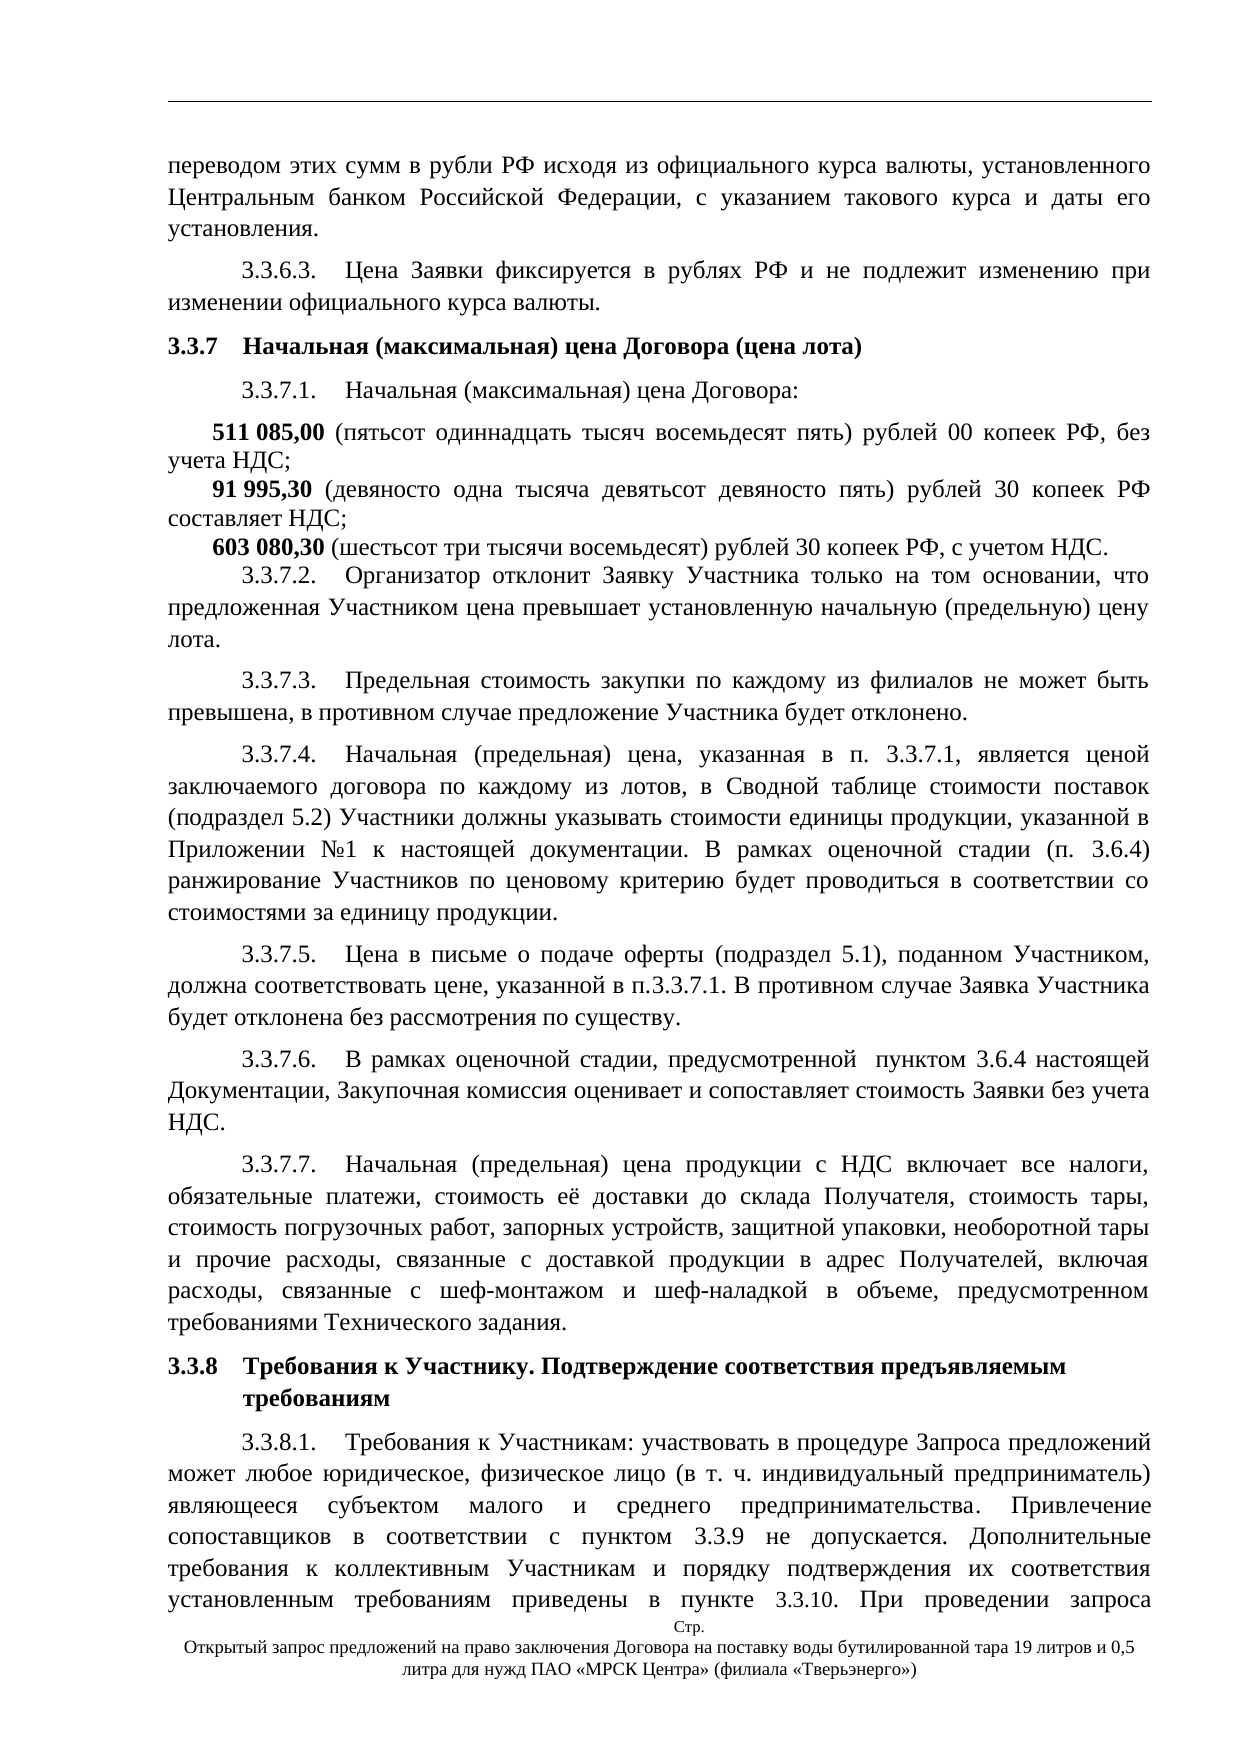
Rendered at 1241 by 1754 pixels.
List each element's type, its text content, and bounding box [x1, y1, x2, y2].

list 511 085,00 (пятьсот одиннадцать тысяч восемьдесят пять) рублей 00 копеек РФ, без учета НДС; [168, 417, 1152, 474]
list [168, 150, 1152, 242]
list В рамках оценочной стадии, предусмотренной пунктом 3.6.4 настоящей Документации, Закупочная комиссия оценивает и сопоставляет стоимость Заявки без учета НДС. [168, 1044, 1150, 1136]
list 91 995,30 (девяносто одна тысяча девятьсот девяносто пять) рублей 30 копеек РФ составляет НДС; [168, 474, 1152, 532]
list Предельная стоимость закупки по каждому из филиалов не может быть превышена, в противном случае предложение Участника будет отклонено. [168, 666, 1150, 726]
list Цена Заявки фиксируется в рублях РФ и не подлежит изменению при изменении официального курса валюты. [168, 255, 1152, 315]
list Начальная (максимальная) цена Договора: [168, 375, 1150, 403]
list Цена в письме о подаче оферты (подраздел 5.1), поданном Участником, должна соответствовать цене, указанной в п.3.3.7.1. В противном случае Заявка Участника будет отклонена без рассмотрения по существу. [168, 939, 1150, 1031]
list Организатор отклонит Заявку Участника только на том основании, что предложенная Участником цена превышает установленную начальную (предельную) цену лота. [168, 561, 1150, 652]
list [168, 1427, 1152, 1613]
list Начальная (предельная) цена продукции с НДС включает все налоги, обязательные платежи, стоимость её доставки до склада Получателя, стоимость тары, стоимость погрузочных работ, запорных устройств, защитной упаковки, необоротной тары и прочие расходы, связанные с доставкой продукции в адрес Получателей, включая расходы, связанные с шеф-монтажом и шеф-наладкой в объеме, предусмотренном требованиями Технического задания. [168, 1149, 1150, 1336]
subtitle Начальная (максимальная) цена Договора (цена лота) [168, 331, 1152, 359]
subtitle Требования к Участнику. Подтверждение соответствия предъявляемым требованиям [168, 1351, 1152, 1411]
list 603 080,30 (шестьсот три тысячи восемьдесят) рублей 30 копеек РФ, с учетом НДС. [212, 532, 1152, 561]
list Начальная (предельная) цена, указанная в п. 3.3.7.1, является ценой заключаемого договора по каждому из лотов, в Сводной таблице стоимости поставок (подраздел 5.2) Участники должны указывать стоимости единицы продукции, указанной в Приложении №1 к настоящей документации. В рамках оценочной стадии (п. 3.6.4) ранжирование Участников по ценовому критерию будет проводиться в соответствии со стоимостями за единицу продукции. [168, 739, 1150, 926]
